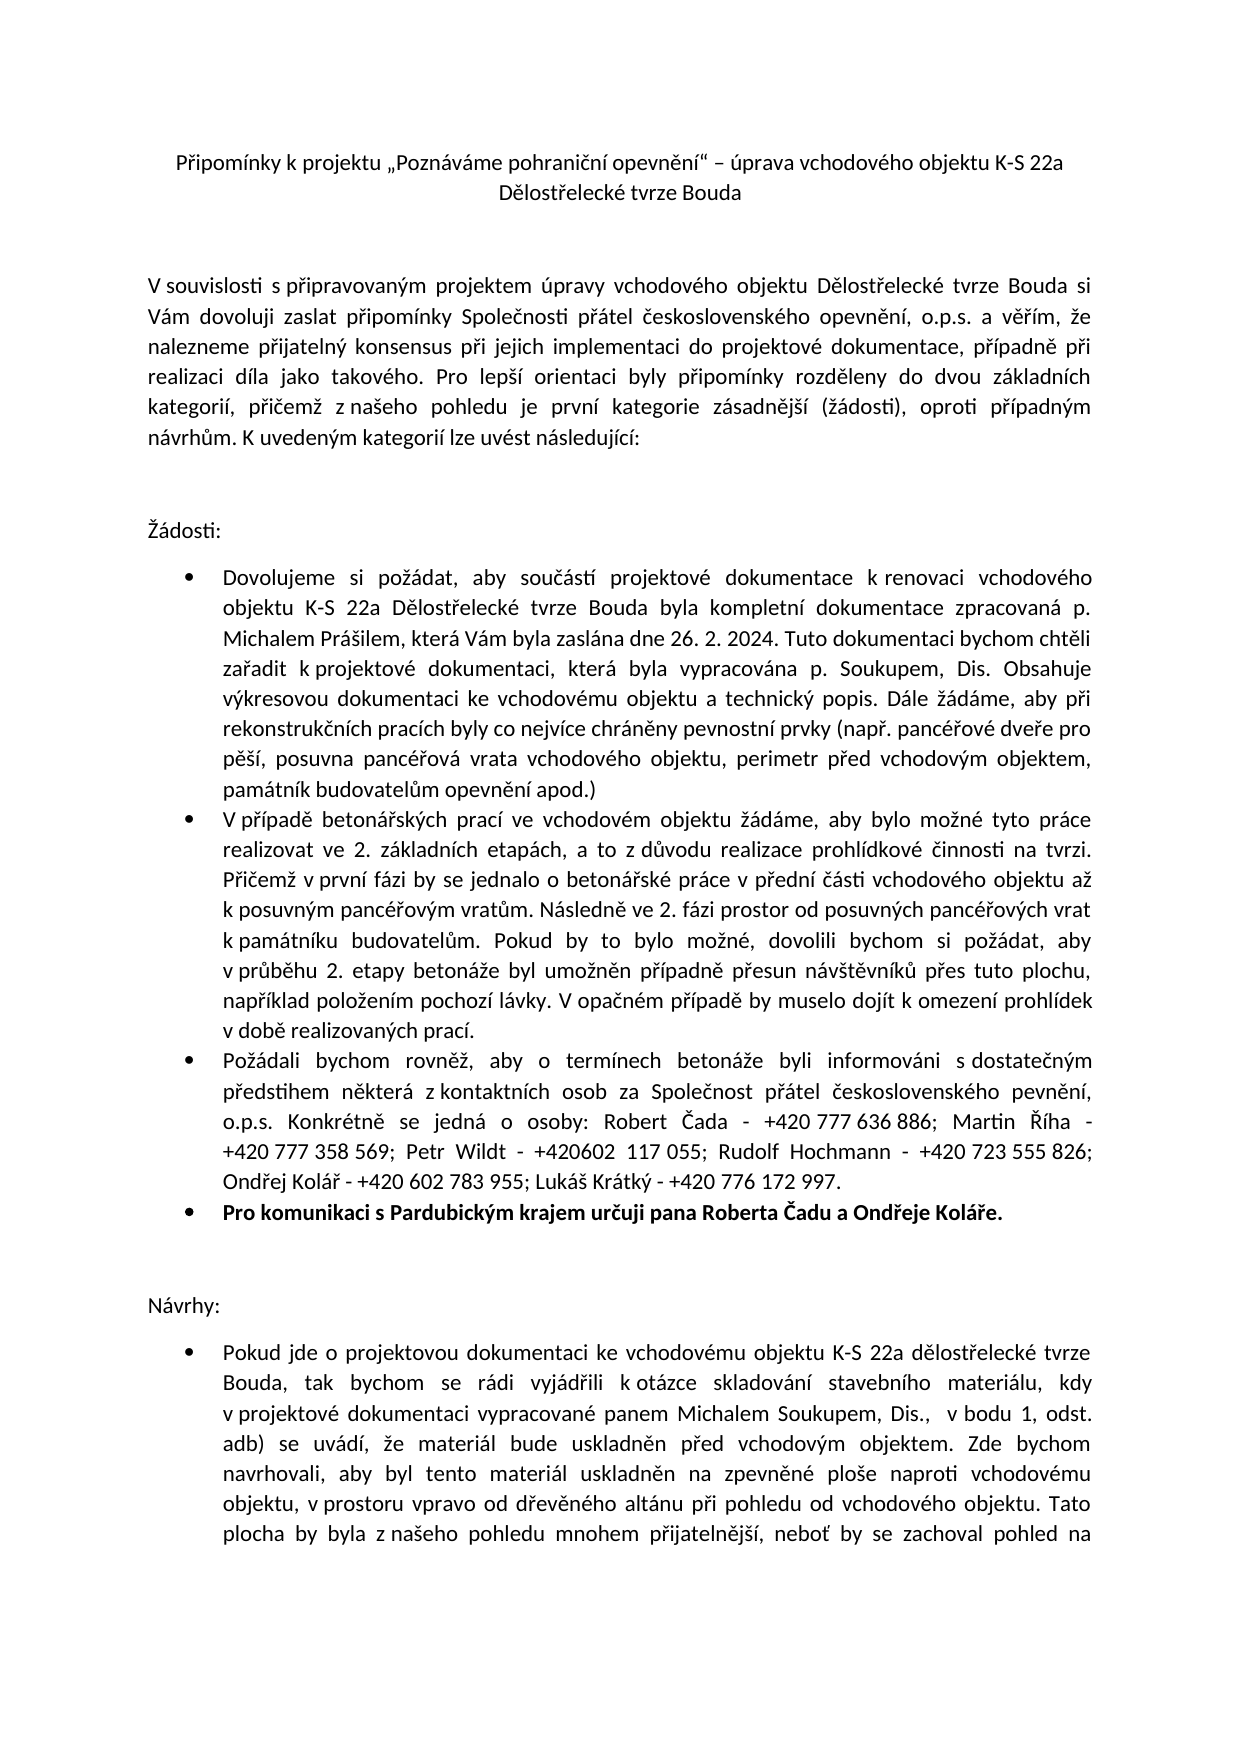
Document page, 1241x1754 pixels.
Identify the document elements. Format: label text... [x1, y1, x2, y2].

text Připomínky k projektu „Poznáváme pohraniční opevnění“ – úprava vchodového objektu K-S 22a Dělostřelecké tvrze Bouda [148, 148, 1093, 206]
list Požádali bychom rovněž, aby o termínech betonáže byli informováni s dostatečným předstihem některá z kontaktních osob za Společnost přátel československého pevnění, o.p.s. Konkrétně se jedná o osoby: Robert Čada - +420 777 636 886; Martin Říha - +420 777 358 569; Petr Wildt - +420602 117 055; Rudolf Hochmann - +420 723 555 826; Ondřej Kolář - +420 602 783 955; Lukáš Krátký - +420 776 172 997. [185, 1047, 1093, 1195]
list Pro komunikaci s Pardubickým krajem určuji pana Roberta Čadu a Ondřeje Koláře. [185, 1198, 1093, 1226]
text Žádosti: [148, 516, 1093, 544]
list V případě betonářských prací ve vchodovém objektu žádáme, aby bylo možné tyto práce realizovat ve 2. základních etapách, a to z důvodu realizace prohlídkové činnosti na tvrzi. Přičemž v první fázi by se jednalo o betonářské práce v přední části vchodového objektu až k posuvným pancéřovým vratům. Následně ve 2. fázi prostor od posuvných pancéřových vrat k památníku budovatelům. Pokud by to bylo možné, dovolili bychom si požádat, aby v průběhu 2. etapy betonáže byl umožněn případně přesun návštěvníků přes tuto plochu, například položením pochozí lávky. V opačném případě by muselo dojít k omezení prohlídek v době realizovaných prací. [185, 805, 1093, 1044]
text V souvislosti s připravovaným projektem úpravy vchodového objektu Dělostřelecké tvrze Bouda si Vám dovoluji zaslat připomínky Společnosti přátel československého opevnění, o.p.s. a věřím, že nalezneme přijatelný konsensus při jejich implementaci do projektové dokumentace, případně při realizaci díla jako takového. Pro lepší orientaci byly připomínky rozděleny do dvou základních kategorií, přičemž z našeho pohledu je první kategorie zásadnější (žádosti), oproti případným návrhům. K uvedeným kategorií lze uvést následující: [148, 272, 1093, 451]
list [185, 1338, 1093, 1547]
text Návrhy: [148, 1291, 1093, 1319]
list Dovolujeme si požádat, aby součástí projektové dokumentace k renovaci vchodového objektu K-S 22a Dělostřelecké tvrze Bouda byla kompletní dokumentace zpracovaná p. Michalem Prášilem, která Vám byla zaslána dne 26. 2. 2024. Tuto dokumentaci bychom chtěli zařadit k projektové dokumentaci, která byla vypracována p. Soukupem, Dis. Obsahuje výkresovou dokumentaci ke vchodovému objektu a technický popis. Dále žádáme, aby při rekonstrukčních pracích byly co nejvíce chráněny pevnostní prvky (např. pancéřové dveře pro pěší, posuvna pancéřová vrata vchodového objektu, perimetr před vchodovým objektem, památník budovatelům opevnění apod.) [185, 563, 1093, 803]
